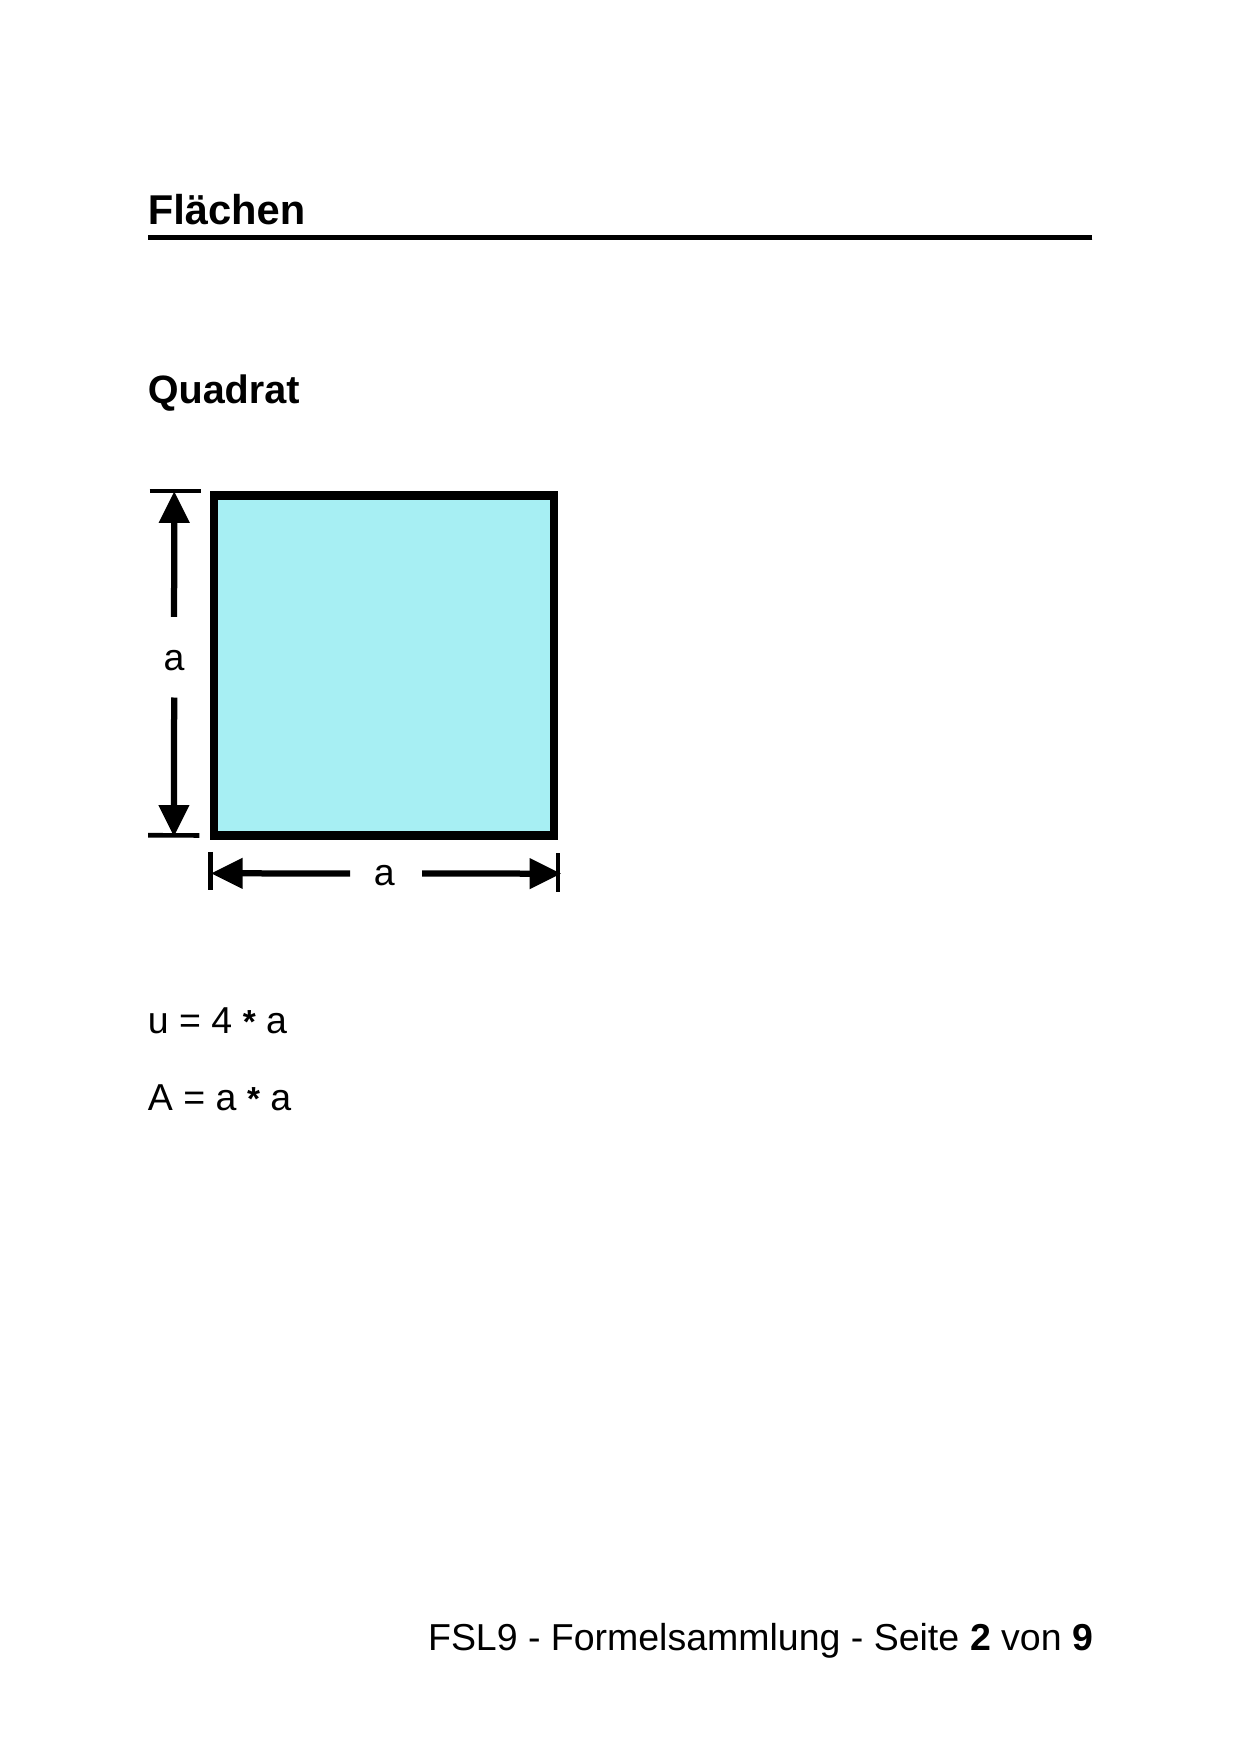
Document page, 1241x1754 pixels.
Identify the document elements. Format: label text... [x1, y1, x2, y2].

text u = 4 * a [148, 998, 1092, 1041]
subtitle Quadrat [148, 366, 1092, 412]
subtitle Flächen [148, 185, 1092, 235]
text A = a * a [148, 1076, 1092, 1119]
